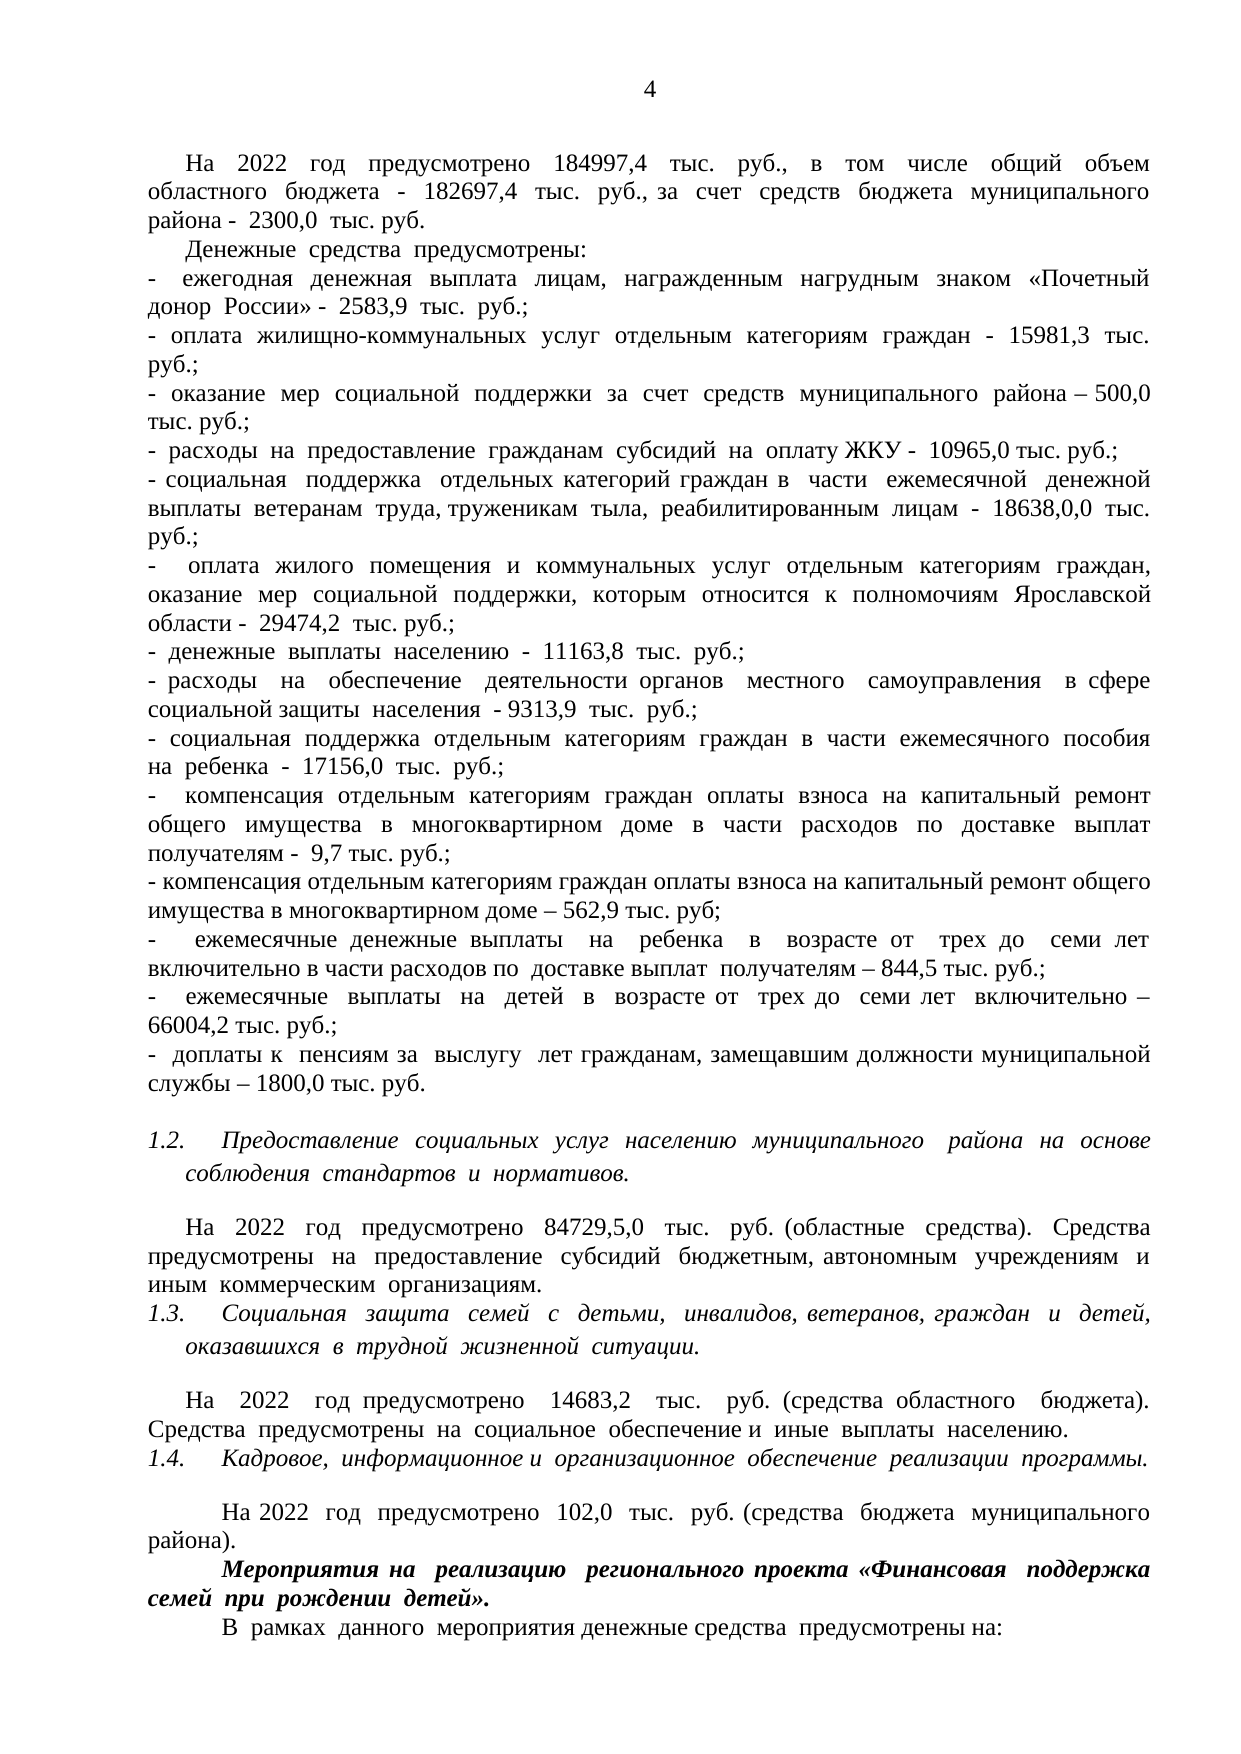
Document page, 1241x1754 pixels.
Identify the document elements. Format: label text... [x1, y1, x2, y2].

list Предоставление социальных услуг населению муниципального района на основе соблюдения стандартов и нормативов. [148, 1125, 1152, 1187]
text На 2022 год предусмотрено 102,0 тыс. руб. (средства бюджета муниципального района). [148, 1497, 1152, 1554]
text - денежные выплаты населению - 11163,8 тыс. руб.; [148, 636, 1152, 665]
text - расходы на предоставление гражданам субсидий на оплату ЖКУ - 10965,0 тыс. руб.; [148, 435, 1152, 464]
text На 2022 год предусмотрено 84729,5,0 тыс. руб. (областные средства). Средства предусмотрены на предоставление субсидий бюджетным, автономным учреждениям и иным коммерческим организациям. [148, 1212, 1152, 1298]
list Кадровое, информационное и организационное обеспечение реализации программы. [148, 1443, 1152, 1471]
text - компенсация отдельным категориям граждан оплаты взноса на капитальный ремонт общего имущества в многоквартирном доме – 562,9 тыс. руб; [148, 866, 1152, 924]
text - оплата жилищно-коммунальных услуг отдельным категориям граждан - 15981,3 тыс. руб.; [148, 320, 1152, 378]
text Мероприятия на реализацию регионального проекта «Финансовая поддержка семей при рождении детей». [148, 1554, 1152, 1612]
text На 2022 год предусмотрено 14683,2 тыс. руб. (средства областного бюджета). Средства предусмотрены на социальное обеспечение и иные выплаты населению. [148, 1385, 1152, 1443]
text - социальная поддержка отдельным категориям граждан в части ежемесячного пособия на ребенка - 17156,0 тыс. руб.; [148, 723, 1152, 780]
text На 2022 год предусмотрено 184997,4 тыс. руб., в том числе общий объем областного бюджета - 182697,4 тыс. руб., за счет средств бюджета муниципального района - 2300,0 тыс. руб. [148, 148, 1152, 234]
text Денежные средства предусмотрены: [148, 234, 1152, 263]
text - доплаты к пенсиям за выслугу лет гражданам, замещавшим должности муниципальной службы – 1800,0 тыс. руб. [148, 1039, 1152, 1096]
text - оказание мер социальной поддержки за счет средств муниципального района – 500,0 тыс. руб.; [148, 378, 1152, 435]
text - ежемесячные денежные выплаты на ребенка в возрасте от трех до семи лет включительно в части расходов по доставке выплат получателям – 844,5 тыс. руб.; [148, 924, 1152, 981]
list Социальная защита семей с детьми, инвалидов, ветеранов, граждан и детей, оказавшихся в трудной жизненной ситуации. [148, 1298, 1152, 1360]
text - социальная поддержка отдельных категорий граждан в части ежемесячной денежной выплаты ветеранам труда, труженикам тыла, реабилитированным лицам - 18638,0,0 тыс. руб.; [148, 464, 1152, 550]
text - оплата жилого помещения и коммунальных услуг отдельным категориям граждан, оказание мер социальной поддержки, которым относится к полномочиям Ярославской области - 29474,2 тыс. руб.; [148, 550, 1152, 636]
text - ежемесячные выплаты на детей в возрасте от трех до семи лет включительно – 66004,2 тыс. руб.; [148, 981, 1152, 1039]
text - расходы на обеспечение деятельности органов местного самоуправления в сфере социальной защиты населения - 9313,9 тыс. руб.; [148, 665, 1152, 723]
text - компенсация отдельным категориям граждан оплаты взноса на капитальный ремонт общего имущества в многоквартирном доме в части расходов по доставке выплат получателям - 9,7 тыс. руб.; [148, 780, 1152, 866]
text - ежегодная денежная выплата лицам, награжденным нагрудным знаком «Почетный донор России» - 2583,9 тыс. руб.; [148, 263, 1152, 320]
text В рамках данного мероприятия денежные средства предусмотрены на: [148, 1612, 1152, 1640]
